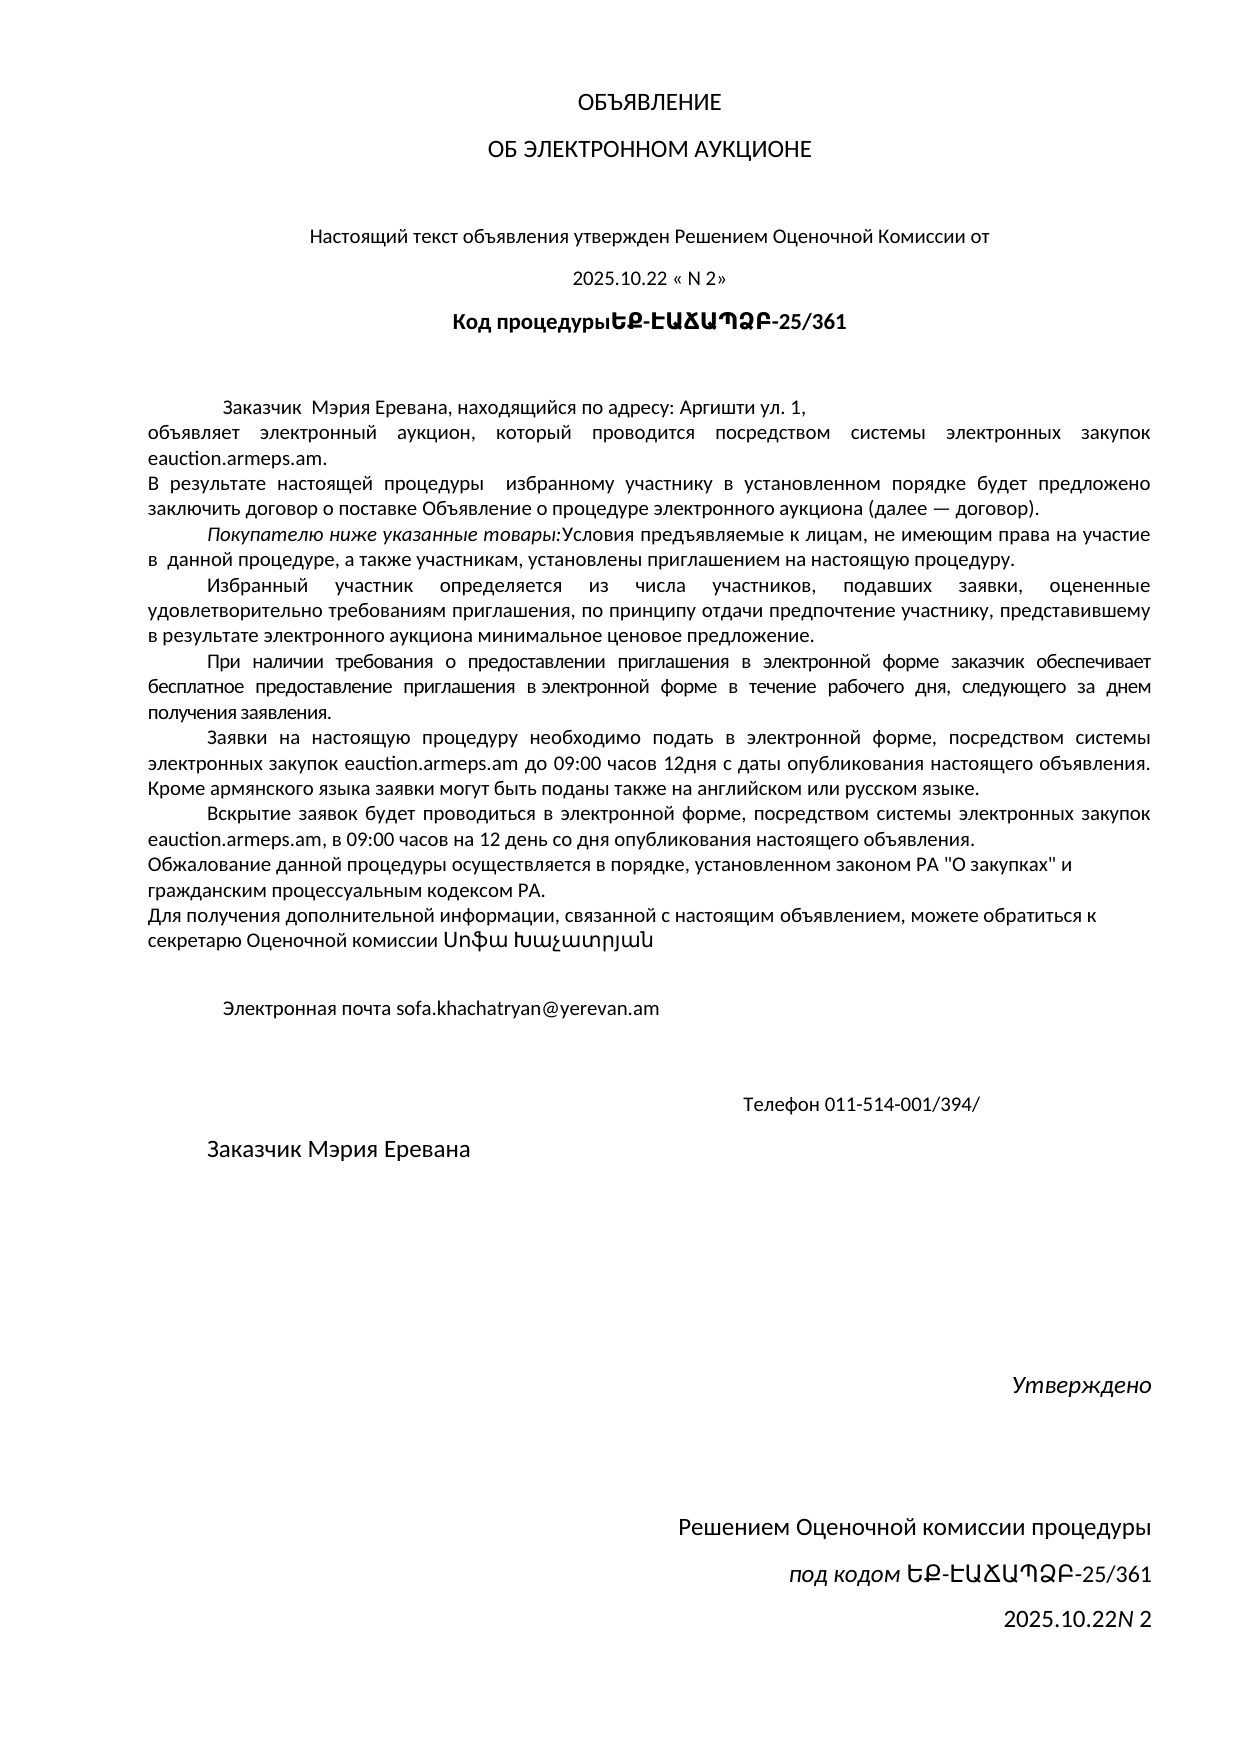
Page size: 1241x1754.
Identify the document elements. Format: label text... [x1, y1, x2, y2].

text В результате настоящей процедуры избранному участнику в установленном порядке будет предложено заключить договор о поставке Объявление о процедурe электронного аукциона (далее — договор). [148, 470, 1152, 521]
text Вскрытие заявок будет проводиться в электронной форме, посредством системы электронных закупок eauction.armeps.am, в 09:00 часов на 12 день со дня опубликования настоящего объявления. [148, 801, 1152, 851]
text Избранный участник определяется из числа участников, подавших заявки, оцененные удовлетворительно требованиям приглашения, по принципу отдачи предпочтение участнику, представившему в результате электронного аукциона минимальное ценовое предложение. [148, 572, 1152, 648]
text Электронная почта sofa.khachatryan@yerevan.am [148, 995, 1152, 1021]
text под кодом ԵՔ-ԷԱՃԱՊՁԲ-25/361 2025.10.22 N 2 [148, 1558, 1152, 1634]
text Настоящий текст объявления утвержден Решением Оценочной Комиссии от [148, 223, 1152, 248]
text ОБ ЭЛЕКТРОННОМ АУКЦИОНЕ [148, 134, 1152, 164]
text объявляет электронный аукцион, который проводится посредством системы электронных закупок eauction.armeps.am. [148, 419, 1152, 470]
text Обжалование данной процедуры осуществляется в порядке, установленном законом РА "О закупках" и гражданским процессуальным кодексом РА. [148, 851, 1152, 902]
text Телефон 011-514-001/394/ [325, 1037, 1152, 1116]
text При наличии требования о предоставлении приглашения в электронной форме заказчик обеспечивает бесплатное предоставление приглашения в электронной форме в течение рабочего дня, следующего за днем получения заявления. [148, 648, 1152, 724]
text Код процедурыԵՔ-ԷԱՃԱՊՁԲ-25/361 [148, 307, 1152, 335]
text Заказчик Мэрия Еревана, находящийся по адресу: Аргишти ул. 1, [148, 394, 1152, 419]
text Решением Оценочной комиссии процедуры [148, 1511, 1152, 1541]
text 2025.10.22 « N 2» [148, 265, 1152, 290]
text Для получения дополнительной информации, связанной с настоящим объявлением, можете обратиться к секретарю Оценочной комиссии Սոֆա Խաչատրյան [148, 902, 1152, 953]
text Заказчик Мэрия Еревана [148, 1133, 1152, 1164]
text Утверждено [148, 1369, 1152, 1399]
text Покупателю ниже указанные товары:Условия предъявляемые к лицам, не имеющим права на участие в данной процедуре, а также участникам, установлены приглашением на настоящую процедуру. [148, 521, 1152, 572]
text ОБЪЯВЛЕНИЕ [148, 86, 1152, 117]
text Заявки на настоящую процедуру необходимо подать в электронной форме, посредством системы электронных закупок eauction.armeps.am до 09:00 часов 12дня с даты опубликования настоящего объявления. Кроме армянского языка заявки могут быть поданы также на английском или русском языке. [148, 724, 1152, 801]
